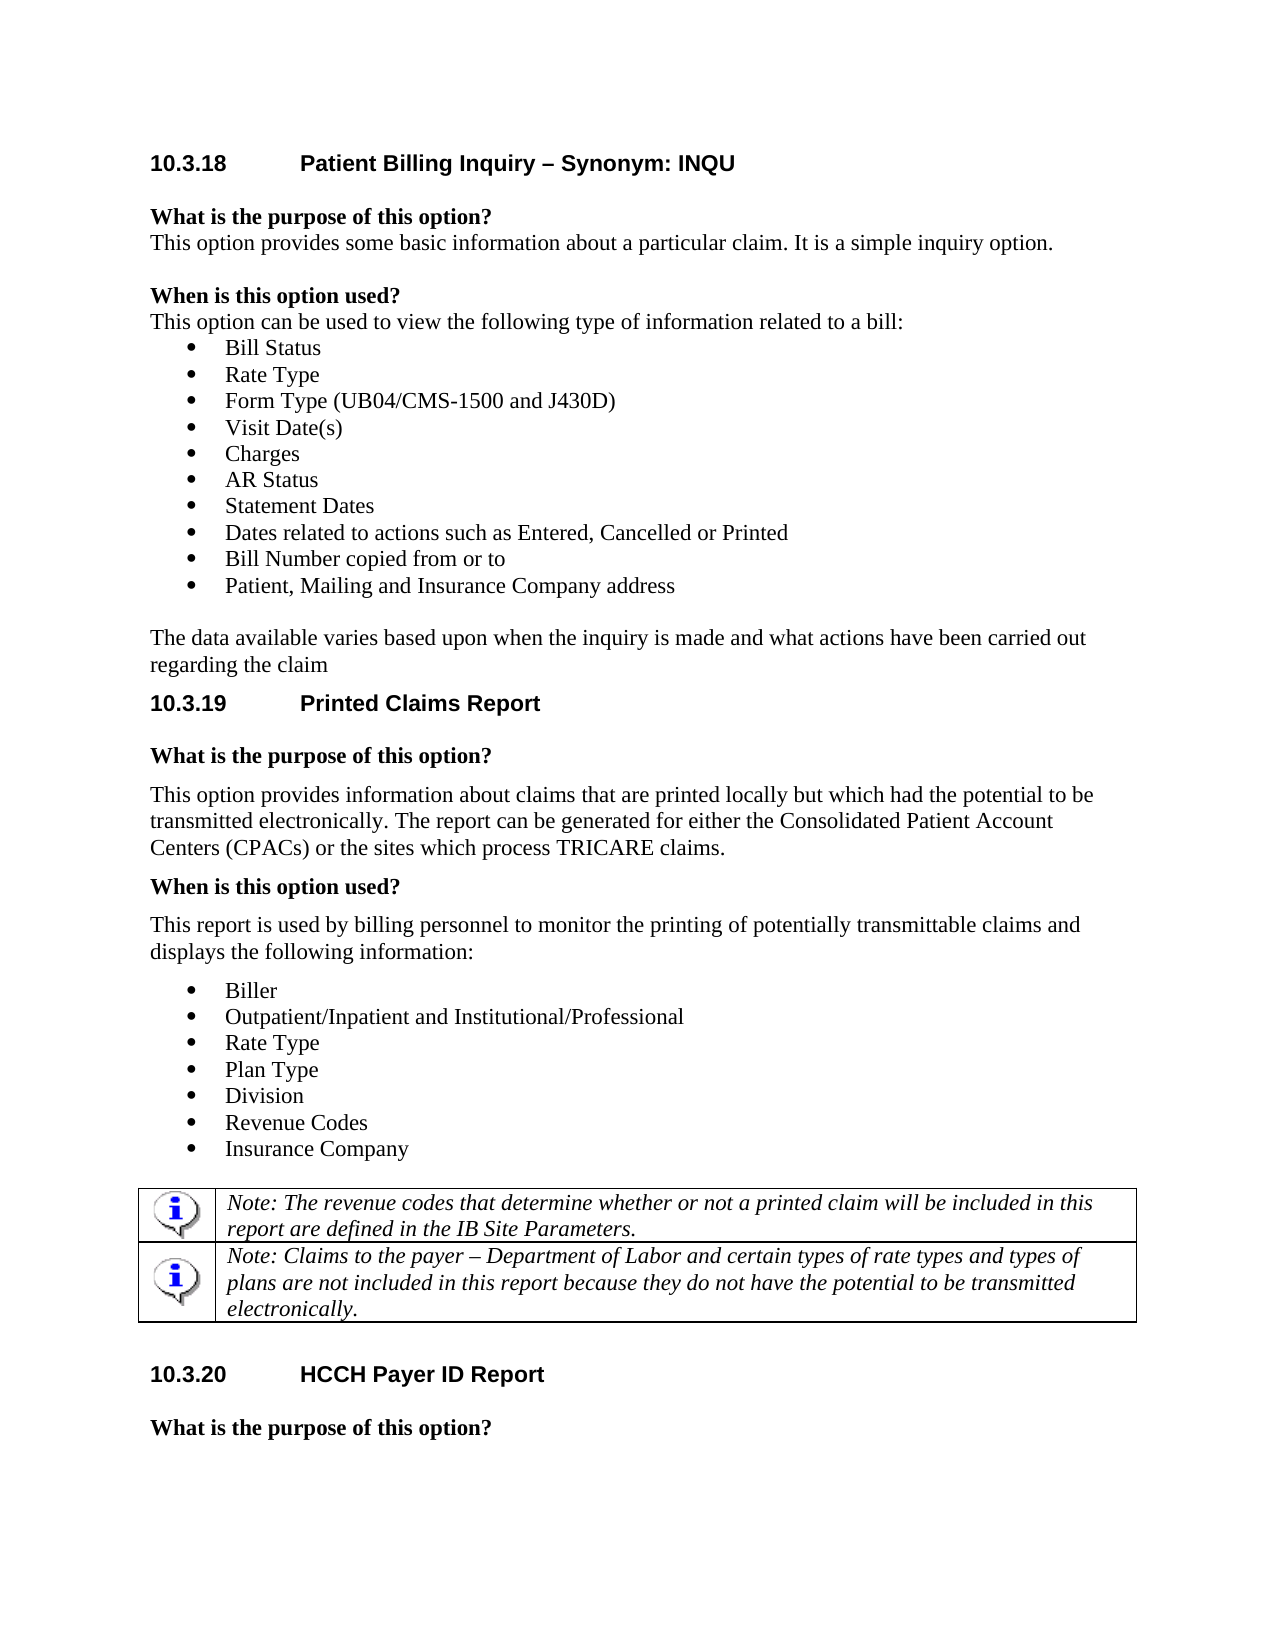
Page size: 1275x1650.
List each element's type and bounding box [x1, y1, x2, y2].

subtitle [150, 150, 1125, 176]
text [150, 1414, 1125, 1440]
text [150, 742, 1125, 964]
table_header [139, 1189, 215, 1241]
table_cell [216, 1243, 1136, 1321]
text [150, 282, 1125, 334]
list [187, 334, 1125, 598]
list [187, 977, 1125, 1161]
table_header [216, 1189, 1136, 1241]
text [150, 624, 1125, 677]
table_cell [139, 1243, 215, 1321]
picture [153, 1191, 201, 1239]
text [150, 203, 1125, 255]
picture [153, 1258, 201, 1306]
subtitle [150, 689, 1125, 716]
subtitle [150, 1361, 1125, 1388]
